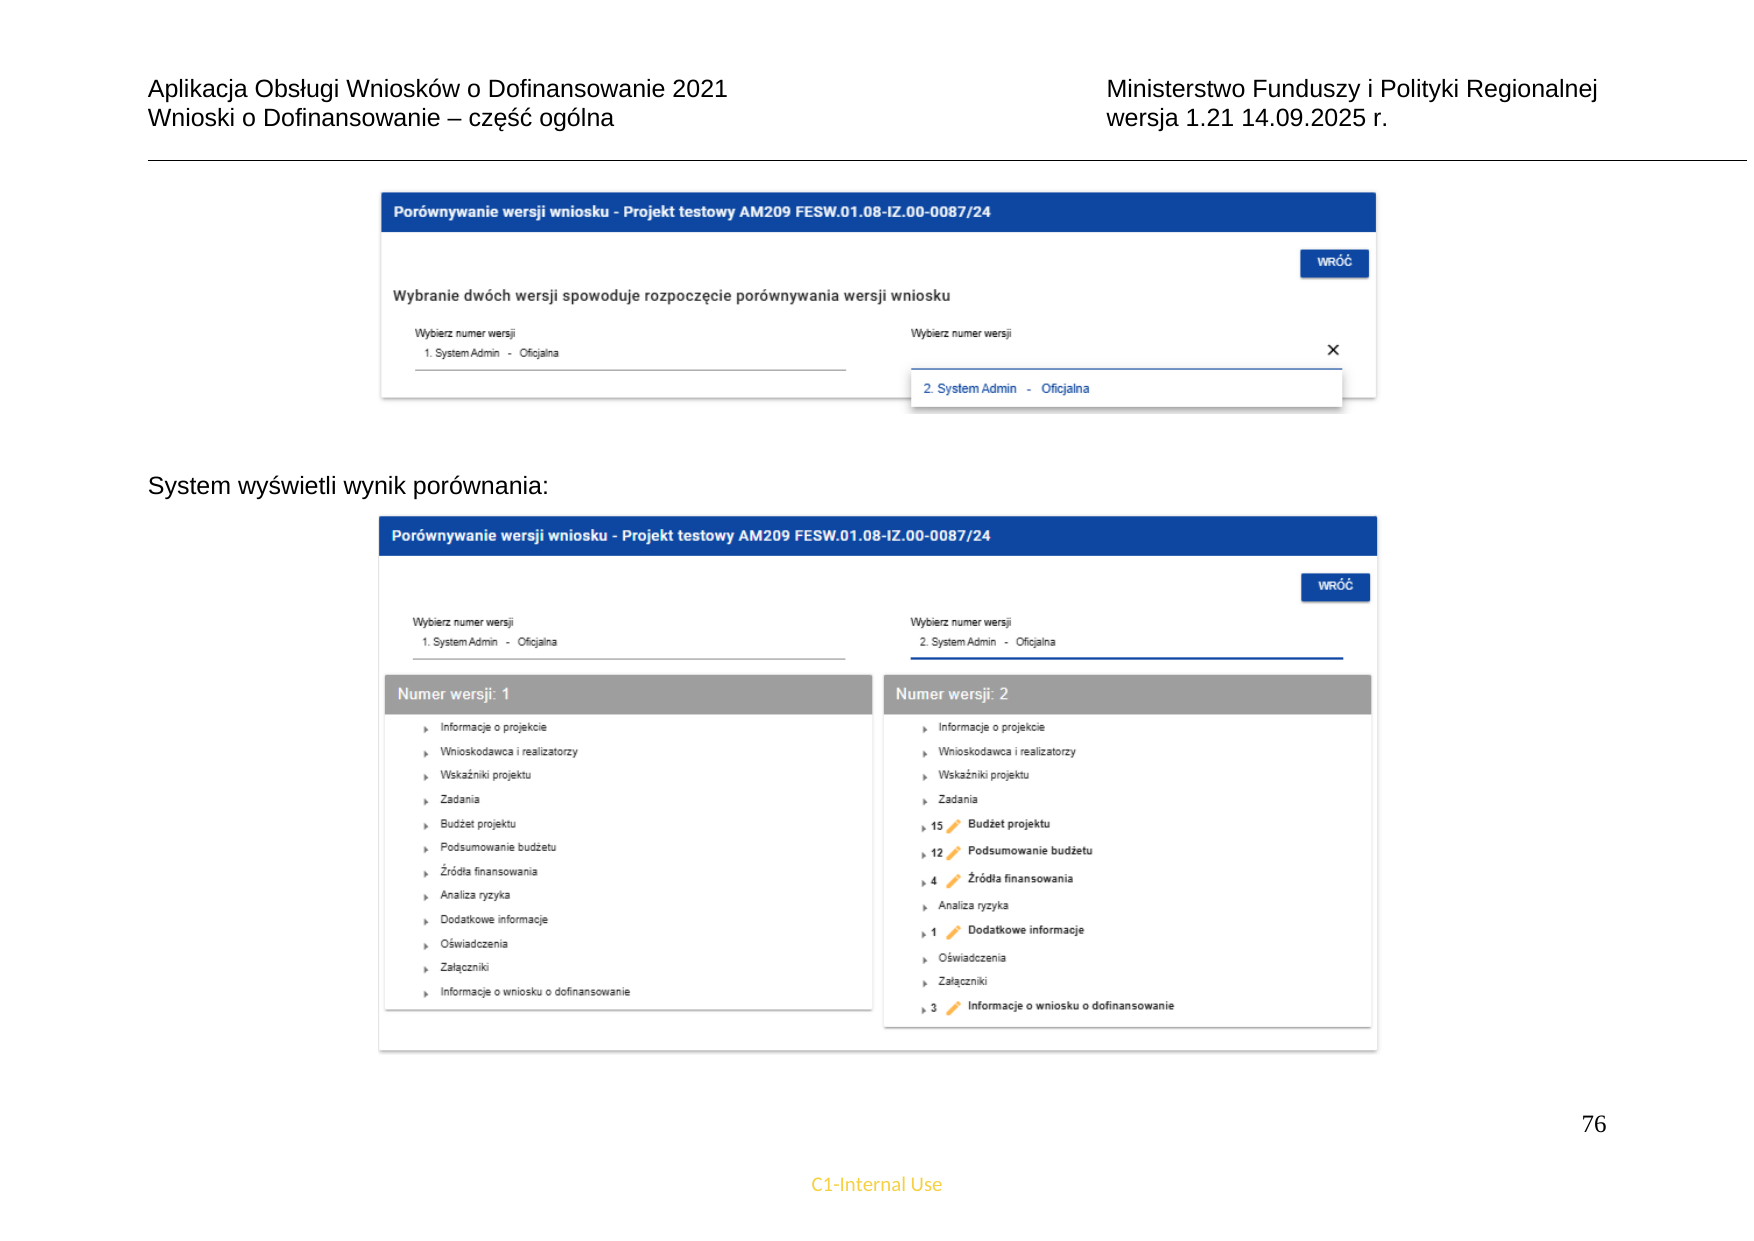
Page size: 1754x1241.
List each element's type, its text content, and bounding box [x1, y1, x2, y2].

picture [378, 189, 1383, 414]
text System wyświetli wynik porównania: [148, 471, 1606, 500]
picture [378, 514, 1383, 1055]
